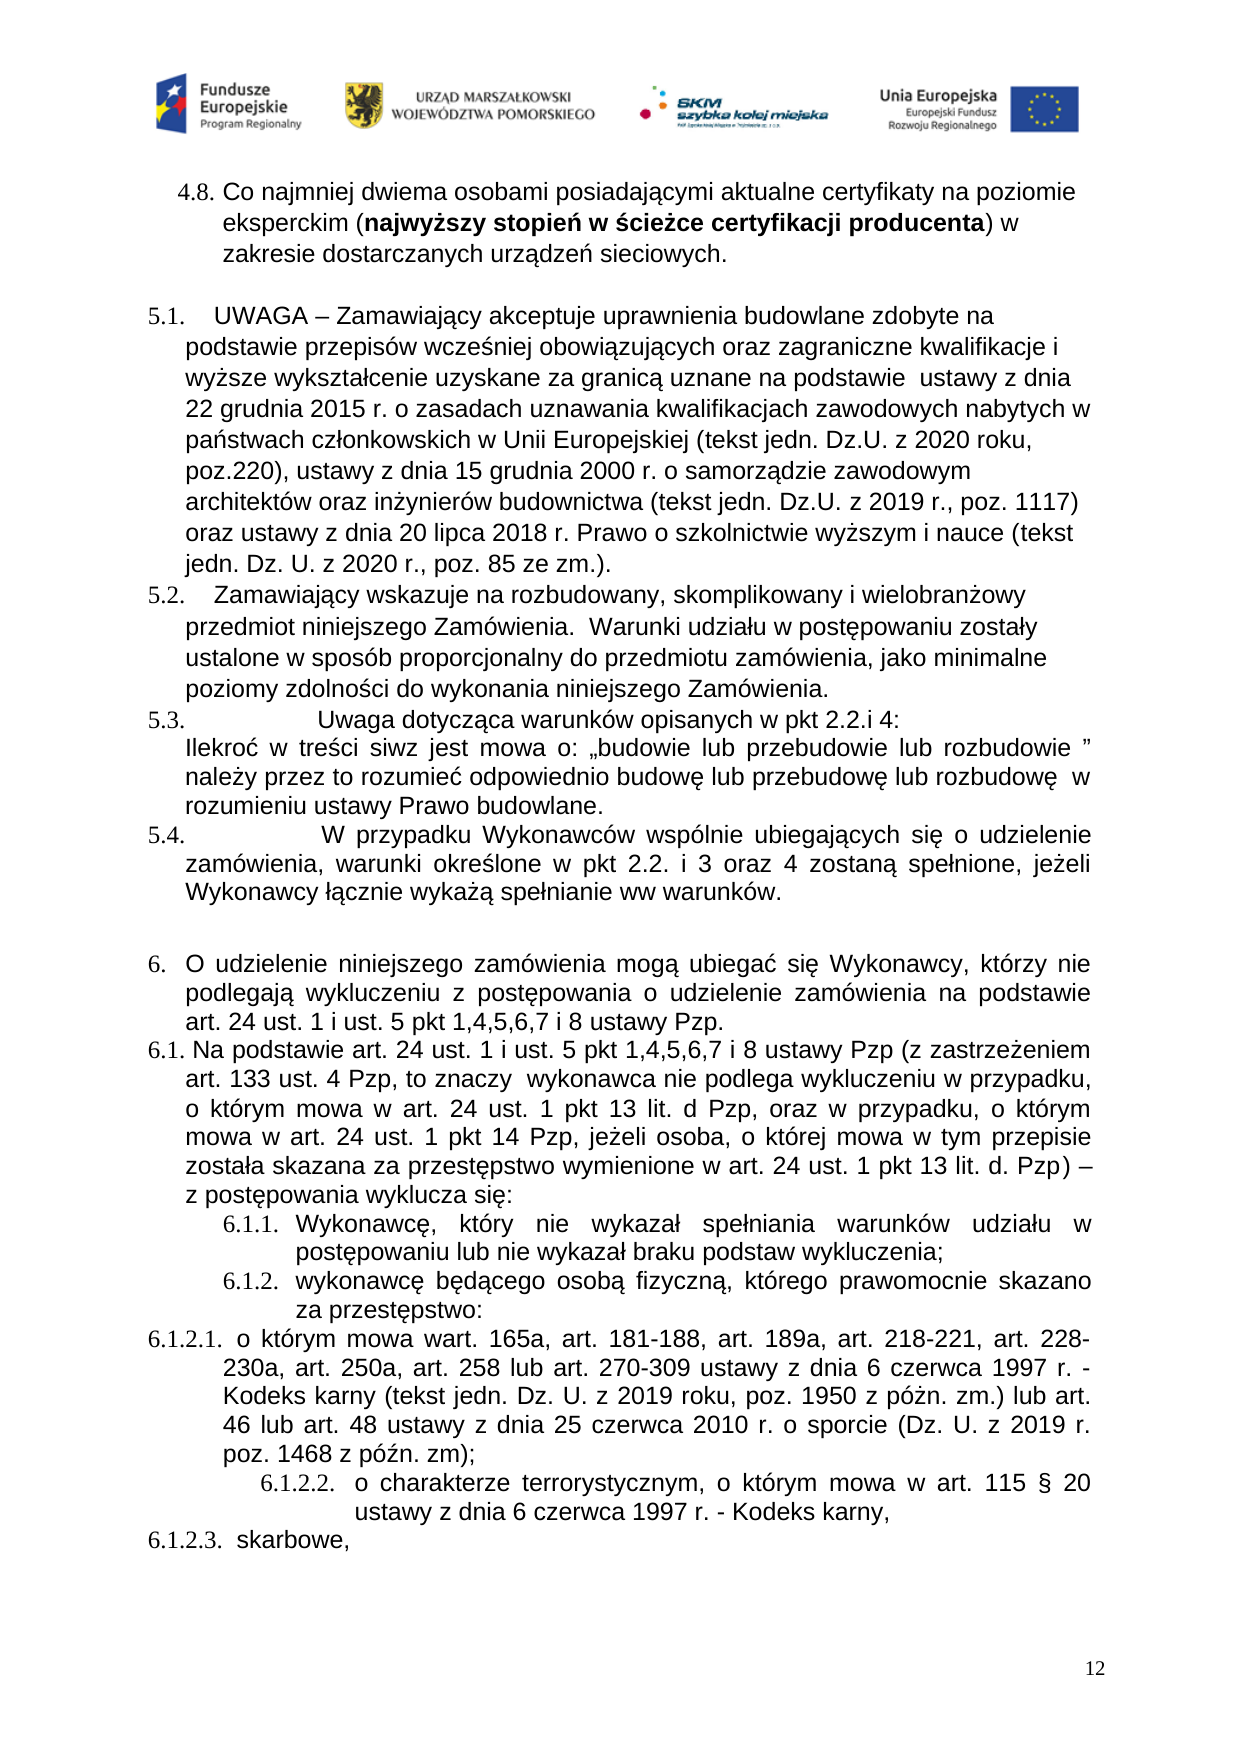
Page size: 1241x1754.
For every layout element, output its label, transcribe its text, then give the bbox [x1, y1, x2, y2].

list W przypadku Wykonawców wspólnie ubiegających się o udzielenie zamówienia, warunki określone w pkt 2.2. i 3 oraz 4 zostaną spełnione, jeżeli Wykonawcy łącznie wykażą spełnianie ww warunków. [148, 820, 1093, 906]
list o charakterze terrorystycznym, o którym mowa w art. 115 § 20 ustawy z dnia 6 czerwca 1997 r. - Kodeks karny, [260, 1468, 1093, 1525]
picture [147, 73, 1093, 148]
list skarbowe, [148, 1525, 1093, 1554]
list Ilekroć w treści siwz jest mowa o: „budowie lub przebudowie lub rozbudowie ” należy przez to rozumieć odpowiednio budowę lub przebudowę lub rozbudowę w rozumieniu ustawy Prawo budowlane. [185, 733, 1093, 820]
list o którym mowa wart. 165a, art. 181-188, art. 189a, art. 218-221, art. 228-230a, art. 250a, art. 258 lub art. 270-309 ustawy z dnia 6 czerwca 1997 r. -Kodeks karny (tekst jedn. Dz. U. z 2019 roku, poz. 1950 z póżn. zm.) lub art. 46 lub art. 48 ustawy z dnia 25 czerwca 2010 r. o sporcie (Dz. U. z 2019 r. poz. 1468 z późn. zm); [148, 1324, 1093, 1468]
list UWAGA – Zamawiający akceptuje uprawnienia budowlane zdobyte na podstawie przepisów wcześniej obowiązujących oraz zagraniczne kwalifikacje i wyższe wykształcenie uzyskane za granicą uznane na podstawie ustawy z dnia 22 grudnia 2015 r. o zasadach uznawania kwalifikacjach zawodowych nabytych w państwach członkowskich w Unii Europejskiej (tekst jedn. Dz.U. z 2020 roku, poz.220), ustawy z dnia 15 grudnia 2000 r. o samorządzie zawodowym architektów oraz inżynierów budownictwa (tekst jedn. Dz.U. z 2019 r., poz. 1117) oraz ustawy z dnia 20 lipca 2018 r. Prawo o szkolnictwie wyższym i nauce (tekst jedn. Dz. U. z 2020 r., poz. 85 ze zm.). [148, 301, 1093, 578]
list Co najmniej dwiema osobami posiadającymi aktualne certyfikaty na poziomie eksperckim (najwyższy stopień w ścieżce certyfikacji producenta) w zakresie dostarczanych urządzeń sieciowych. [177, 176, 1093, 267]
list Na podstawie art. 24 ust. 1 i ust. 5 pkt 1,4,5,6,7 i 8 ustawy Pzp (z zastrzeżeniem art. 133 ust. 4 Pzp, to znaczy wykonawca nie podlega wykluczeniu w przypadku, o którym mowa w art. 24 ust. 1 pkt 13 lit. d Pzp, oraz w przypadku, o którym mowa w art. 24 ust. 1 pkt 14 Pzp, jeżeli osoba, o której mowa w tym przepisie została skazana za przestępstwo wymienione w art. 24 ust. 1 pkt 13 lit. d. Pzp) – z postępowania wyklucza się: [148, 1036, 1093, 1208]
list O udzielenie niniejszego zamówienia mogą ubiegać się Wykonawcy, którzy nie podlegają wykluczeniu z postępowania o udzielenie zamówienia na podstawie art. 24 ust. 1 i ust. 5 pkt 1,4,5,6,7 i 8 ustawy Pzp. [148, 949, 1093, 1036]
list Zamawiający wskazuje na rozbudowany, skomplikowany i wielobranżowy przedmiot niniejszego Zamówienia. Warunki udziału w postępowaniu zostały ustalone w sposób proporcjonalny do przedmiotu zamówienia, jako minimalne poziomy zdolności do wykonania niniejszego Zamówienia. [148, 580, 1093, 702]
list Wykonawcę, który nie wykazał spełniania warunków udziału w postępowaniu lub nie wykazał braku podstaw wykluczenia; [223, 1208, 1093, 1266]
list wykonawcę będącego osobą fizyczną, którego prawomocnie skazano za przestępstwo: [223, 1266, 1093, 1324]
list Uwaga dotycząca warunków opisanych w pkt 2.2.i 4: [148, 704, 1093, 733]
